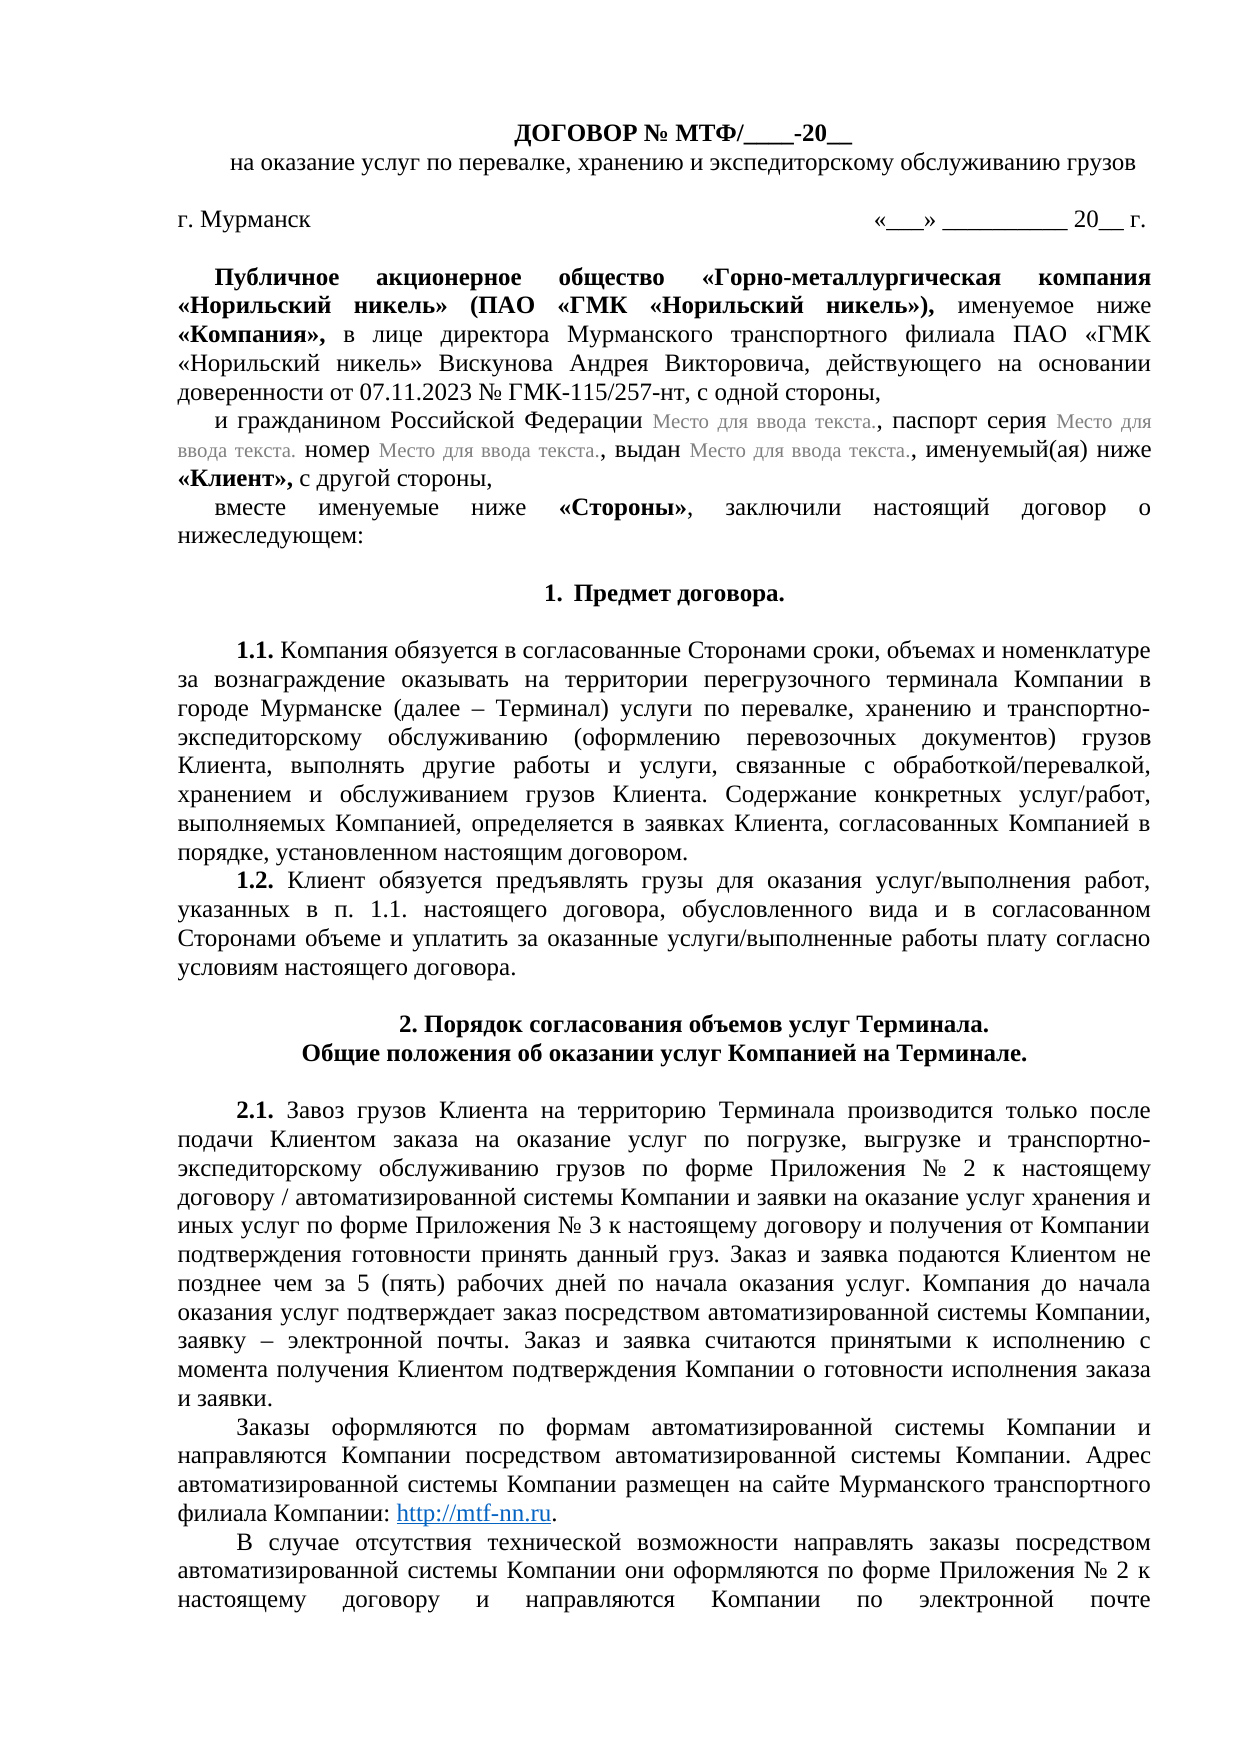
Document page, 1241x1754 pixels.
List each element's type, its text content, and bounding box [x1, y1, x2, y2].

text 1.1. Компания обязуется в согласованные Сторонами сроки, объемах и номенклатуре за вознаграждение оказывать на территории перегрузочного терминала Компании в городе Мурманске (далее – Терминал) услуги по перевалке, хранению и транспортно-экспедиторскому обслуживанию (оформлению перевозочных документов) грузов Клиента, выполнять другие работы и услуги, связанные с обработкой/перевалкой, хранением и обслуживанием грузов Клиента. Содержание конкретных услуг/работ, выполняемых Компанией, определяется в заявках Клиента, согласованных Компанией в порядке, установленном настоящим договором. [177, 636, 1152, 866]
text 1.2. Клиент обязуется предъявлять грузы для оказания услуг/выполнения работ, указанных в п. 1.1. настоящего договора, обусловленного вида и в согласованном Сторонами объеме и уплатить за оказанные услуги/выполненные работы плату согласно условиям настоящего договора. [177, 866, 1152, 981]
text ДОГОВОР № МТФ/____-20__ [177, 118, 1152, 147]
text 2.1. Завоз грузов Клиента на территорию Терминала производится только после подачи Клиентом заказа на оказание услуг по погрузке, выгрузке и транспортно-экспедиторскому обслуживанию грузов по форме Приложения № 2 к настоящему договору / автоматизированной системы Компании и заявки на оказание услуг хранения и иных услуг по форме Приложения № 3 к настоящему договору и получения от Компании подтверждения готовности принять данный груз. Заказ и заявка подаются Клиентом не позднее чем за 5 (пять) рабочих дней по начала оказания услуг. Компания до начала оказания услуг подтверждает заказ посредством автоматизированной системы Компании, заявку – электронной почты. Заказ и заявка считаются принятыми к исполнению с момента получения Клиентом подтверждения Компании о готовности исполнения заказа и заявки. [177, 1096, 1152, 1412]
text вместе именуемые ниже «Стороны», заключили настоящий договор о нижеследующем: [177, 492, 1152, 549]
text г. Мурманск «___» __________ 20__ г. [177, 204, 1152, 233]
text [177, 1527, 1152, 1613]
text и гражданином Российской Федерации , паспорт серия номер , выдан , именуемый(ая) ниже «Клиент», с другой стороны, [177, 406, 1152, 492]
text 2. Порядок согласования объемов услуг Терминала. [236, 1009, 1152, 1038]
text на оказание услуг по перевалке, хранению и экспедиторскому обслуживанию грузов [177, 147, 1152, 176]
list Общие положения об оказании услуг Компанией на Терминале. [177, 1038, 1152, 1067]
text Заказы оформляются по формам автоматизированной системы Компании и направляются Компании посредством автоматизированной системы Компании. Адрес автоматизированной системы Компании размещен на сайте Мурманского транспортного филиала Компании: http://mtf-nn.ru. [177, 1412, 1152, 1527]
list Предмет договора. [177, 578, 1152, 607]
text Публичное акционерное общество «Горно-металлургическая компания «Норильский никель» (ПАО «ГМК «Норильский никель»), именуемое ниже «Компания», в лице директора Мурманского транспортного филиала ПАО «ГМК «Норильский никель» Вискунова Андрея Викторовича, действующего на основании доверенности от 07.11.2023 № ГМК-115/257-нт, с одной стороны, [177, 262, 1152, 406]
